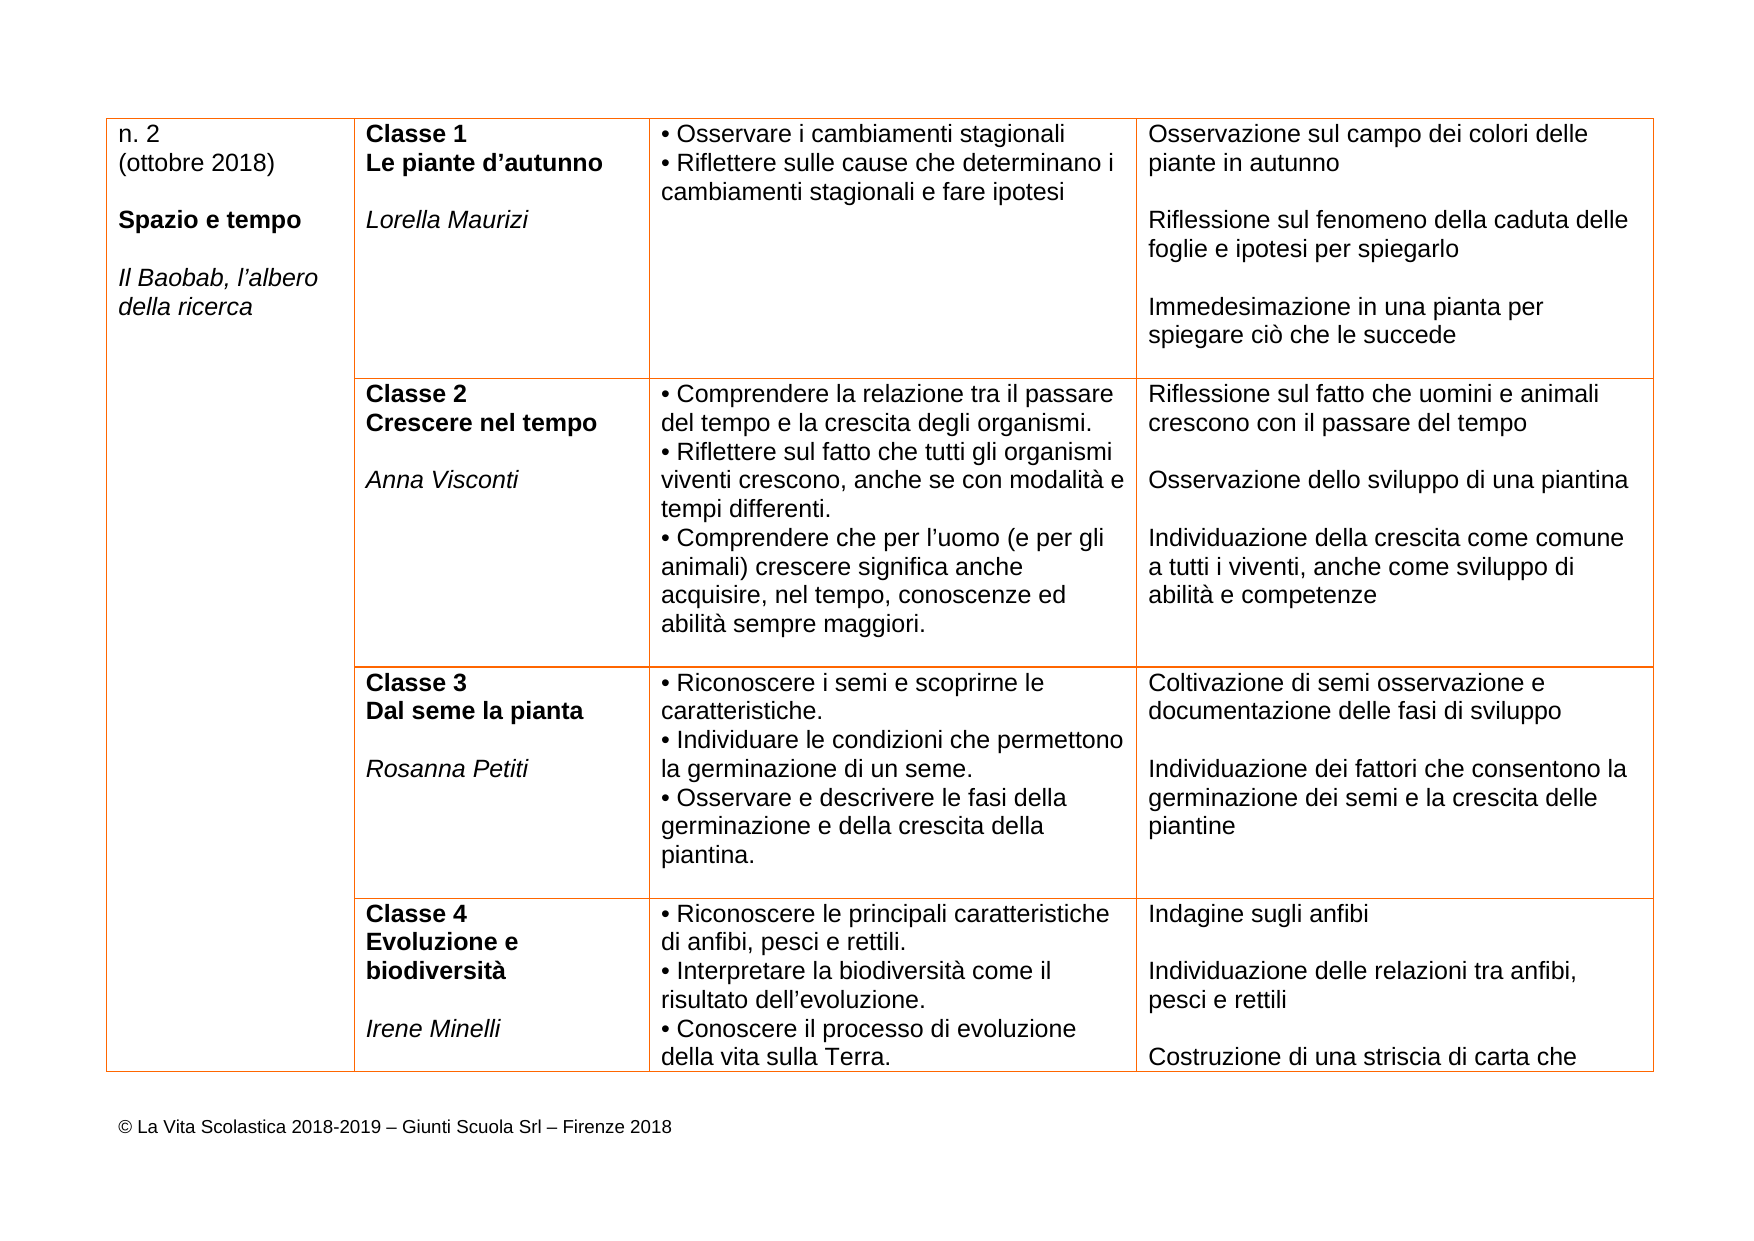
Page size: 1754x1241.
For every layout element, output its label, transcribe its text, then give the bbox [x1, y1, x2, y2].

table_header Osservazione sul campo dei colori delle piante in autunno Riflessione sul fenomeno della caduta delle foglie e ipotesi per spiegarlo Immedesimazione in una pianta per spiegare ciò che le succede [1137, 119, 1653, 378]
table_header Classe 1 Le piante d’autunno Lorella Maurizi [355, 119, 649, 378]
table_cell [355, 899, 649, 1071]
table_header n. 2 (ottobre 2018) Spazio e tempo Il Baobab, l’albero della ricerca [107, 119, 354, 1071]
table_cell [650, 899, 1136, 1071]
table_header • Osservare i cambiamenti stagionali • Riflettere sulle cause che determinano i cambiamenti stagionali e fare ipotesi [650, 119, 1136, 378]
table_cell • Riconoscere i semi e scoprirne le caratteristiche. • Individuare le condizioni che permettono la germinazione di un seme. • Osservare e descrivere le fasi della germinazione e della crescita della piantina. [650, 668, 1136, 897]
table_cell Coltivazione di semi osservazione e documentazione delle fasi di sviluppo Individuazione dei fattori che consentono la germinazione dei semi e la crescita delle piantine [1137, 668, 1653, 897]
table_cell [1137, 899, 1653, 1071]
table_cell Classe 3 Dal seme la pianta Rosanna Petiti [355, 668, 649, 897]
table_cell Classe 2 Crescere nel tempo Anna Visconti [355, 379, 649, 666]
table_cell • Comprendere la relazione tra il passare del tempo e la crescita degli organismi. • Riflettere sul fatto che tutti gli organismi viventi crescono, anche se con modalità e tempi differenti. • Comprendere che per l’uomo (e per gli animali) crescere significa anche acquisire, nel tempo, conoscenze ed abilità sempre maggiori. [650, 379, 1136, 666]
table_cell Riflessione sul fatto che uomini e animali crescono con il passare del tempo Osservazione dello sviluppo di una piantina Individuazione della crescita come comune a tutti i viventi, anche come sviluppo di abilità e competenze [1137, 379, 1653, 666]
